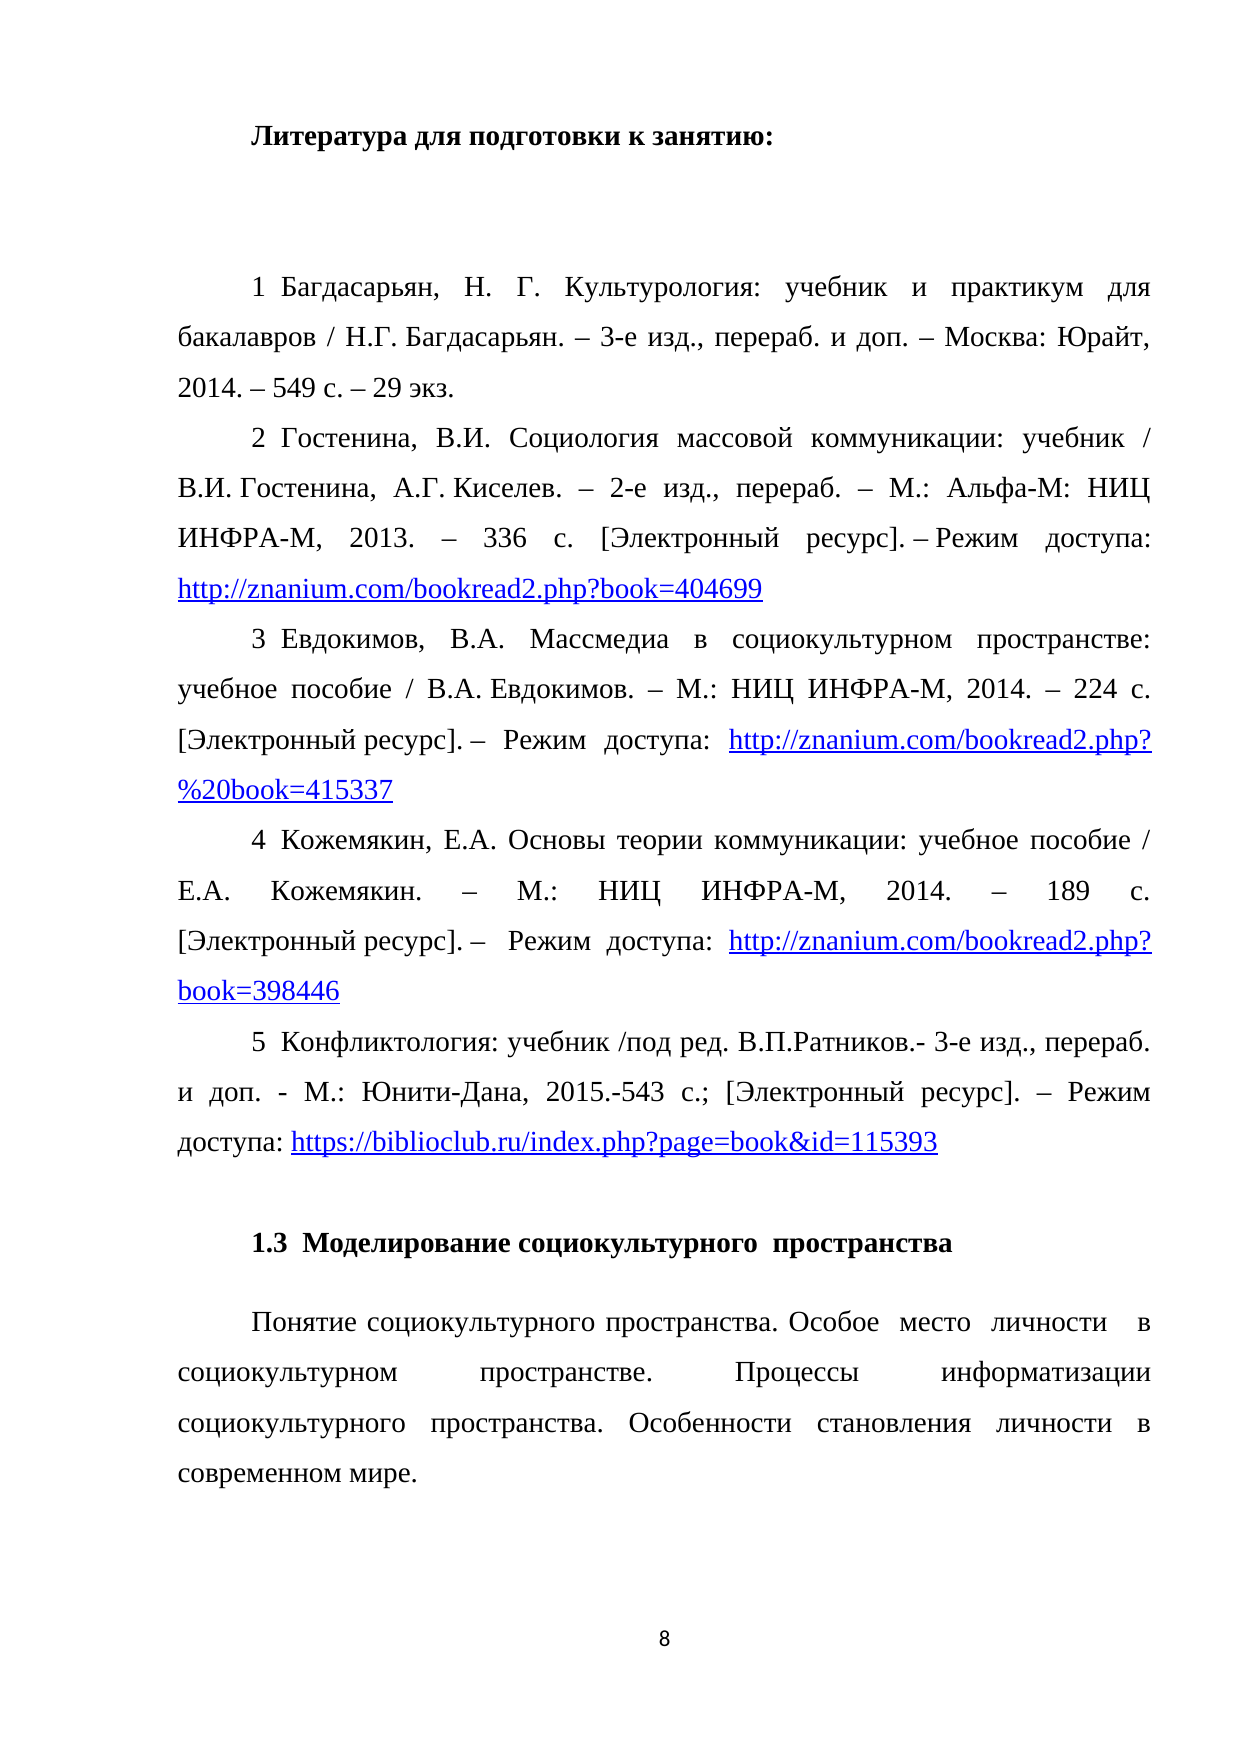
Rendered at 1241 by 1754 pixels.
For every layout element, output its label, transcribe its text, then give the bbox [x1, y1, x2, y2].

list Кожемякин, Е.А. Основы теории коммуникации: учебное пособие / Е.А. Кожемякин. – М.: НИЦ ИНФРА-М, 2014. – 189 с. [Электронный ресурс]. – Режим доступа: http://znanium.com/bookread2.php? book=398446 [177, 822, 1152, 1007]
text Понятие социокультурного пространства. Особое место личности в социокультурном пространстве. Процессы информатизации социокультурного пространства. Особенности становления личности в современном мире. [177, 1304, 1152, 1488]
list Гостенина, В.И. Социология массовой коммуникации: учебник / В.И. Гостенина, А.Г. Киселев. – 2-e изд., перераб. – М.: Альфа-М: НИЦ ИНФРА-М, 2013. – 336 с. [Электронный ресурс]. – Режим доступа: http://znanium.com/bookread2.php?book=404699 [177, 420, 1152, 604]
list Евдокимов, В.А. Массмедиа в социокультурном пространстве: учебное пособие / В.А. Евдокимов. – М.: НИЦ ИНФРА-М, 2014. – 224 с. [Электронный ресурс]. – Режим доступа: http://znanium.com/bookread2.php? %20book=415337 [177, 621, 1152, 806]
list Конфликтология: учебник /под ред. В.П.Ратников.- 3-е изд., перераб. и доп. - М.: Юнити-Дана, 2015.-543 с.; [Электронный ресурс]. – Режим доступа: https://biblioclub.ru/index.php?page=book&id=115393 [177, 1024, 1152, 1158]
text Литература для подготовки к занятию: [177, 118, 1152, 152]
subtitle 1.3 Моделирование социокультурного пространства [177, 1225, 1152, 1258]
list Багдасарьян, Н. Г. Культурология: учебник и практикум для бакалавров / Н.Г. Багдасарьян. – 3-е изд., перераб. и доп. – Москва: Юрайт, 2014. – 549 с. – 29 экз. [177, 269, 1152, 403]
